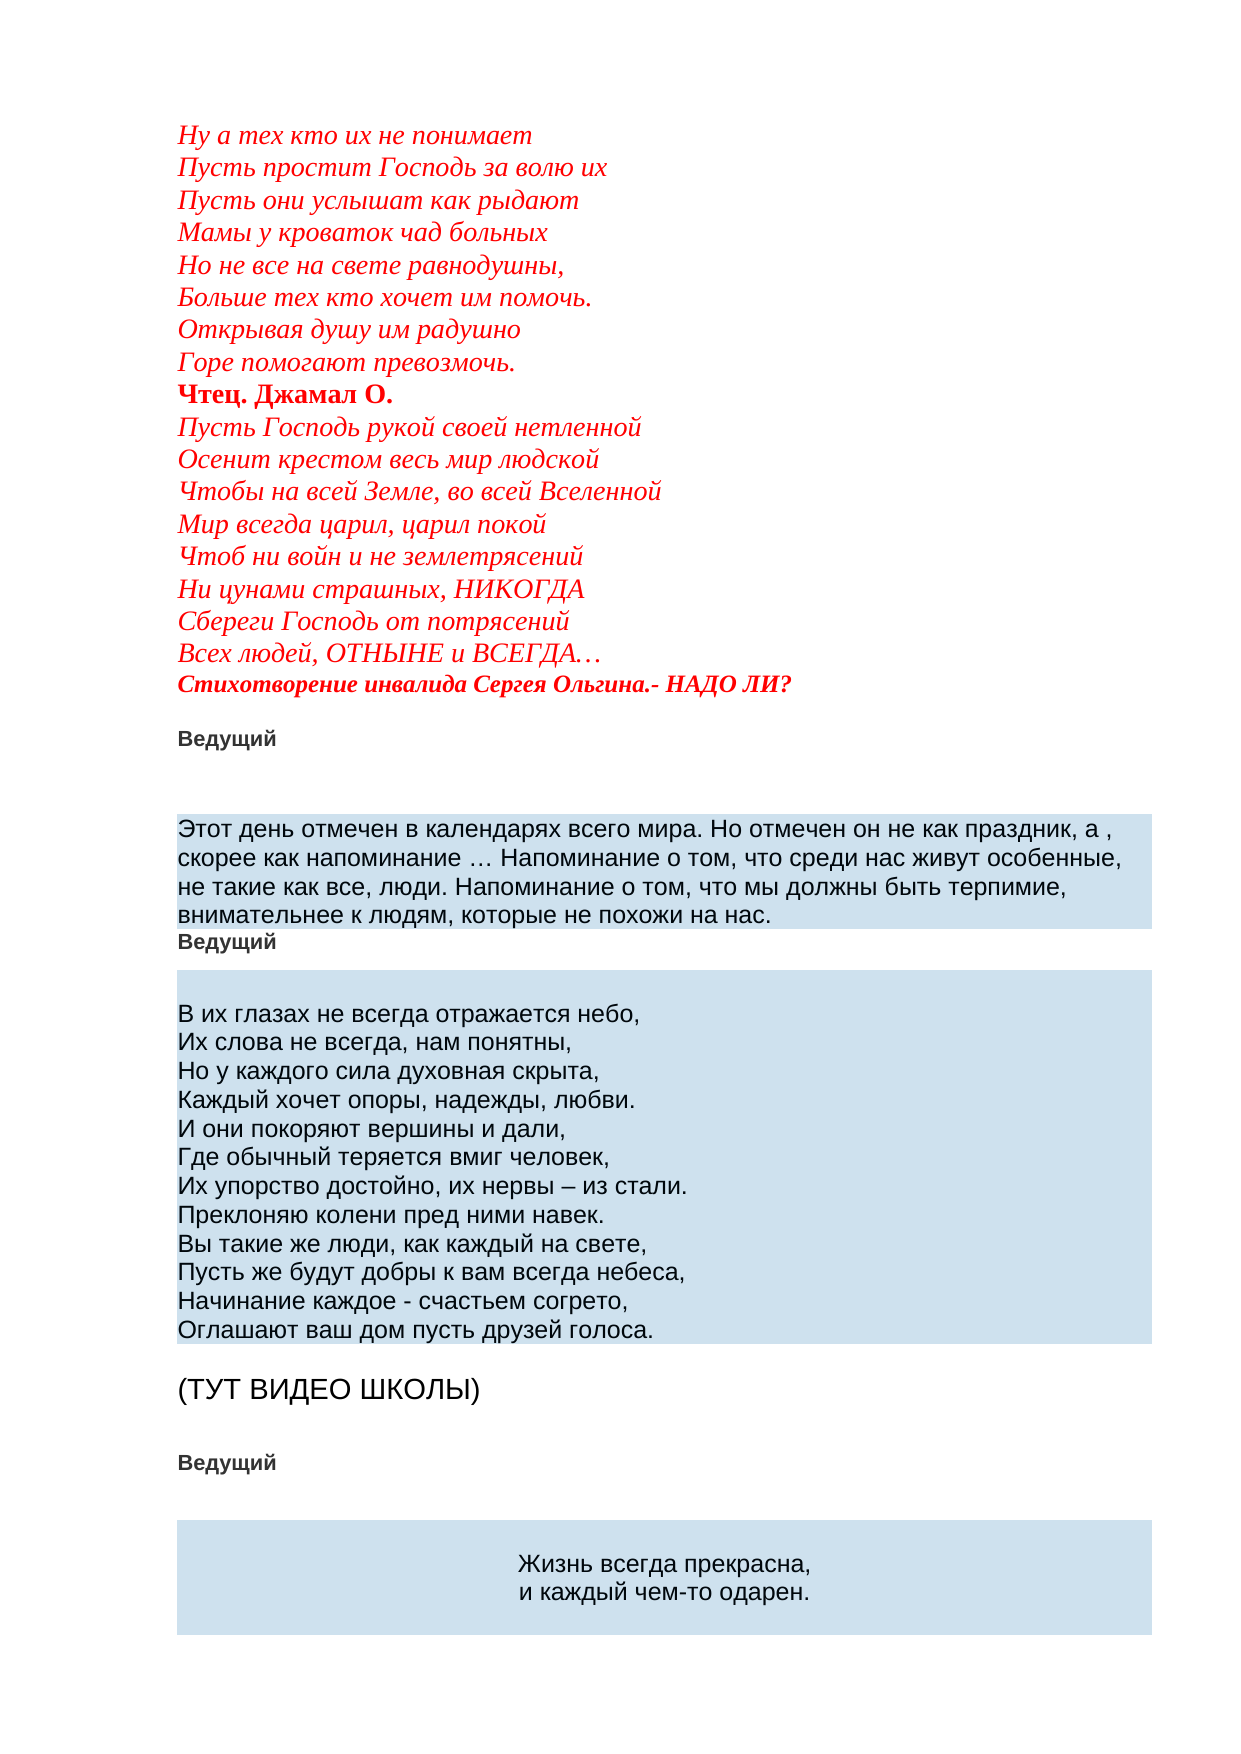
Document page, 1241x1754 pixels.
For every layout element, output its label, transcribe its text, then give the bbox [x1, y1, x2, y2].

text Их упорство достойно, их нервы – из стали. [177, 1171, 1152, 1200]
text Стихотворение инвалида Сергея Ольгина.- НАДО ЛИ? [177, 669, 1152, 698]
text Ну а тех кто их не понимает [177, 118, 1152, 151]
text Пусть простит Господь за волю их [177, 151, 1152, 183]
text Где обычный теряется вмиг человек, [177, 1142, 1152, 1171]
text Всех людей, ОТНЫНЕ и ВСЕГДА… [177, 636, 1152, 669]
text Чтец. Джамал О. [177, 377, 1152, 410]
text Сбереги Господь от потрясений [177, 604, 1152, 636]
text И они покоряют вершины и дали, [177, 1114, 1152, 1142]
text Но не все на свете равнодушны, [177, 248, 1152, 280]
text Вы такие же люди, как каждый на свете, [177, 1229, 1152, 1257]
text В их глазах не всегда отражается небо, [177, 999, 1152, 1027]
text Но у каждого сила духовная скрыта, [177, 1056, 1152, 1085]
text Чтоб ни войн и не землетрясений [177, 539, 1152, 572]
text Ни цунами страшных, НИКОГДА [177, 572, 1152, 604]
text (ТУТ ВИДЕО ШКОЛЫ) [177, 1372, 1152, 1406]
text Пусть Господь рукой своей нетленной [177, 410, 1152, 442]
text Ведущий [177, 1422, 1152, 1476]
text Горе помогают превозмочь. [177, 345, 1152, 377]
text Оглашают ваш дом пусть друзей голоса. [177, 1315, 1152, 1344]
text Мир всегда царил, царил покой [177, 507, 1152, 539]
text и каждый чем-то одарен. [177, 1577, 1152, 1606]
text Пусть же будут добры к вам всегда небеса, [177, 1257, 1152, 1286]
text Этот день отмечен в календарях всего мира. Но отмечен он не как праздник, а , скорее как напоминание … Напоминание о том, что среди нас живут особенные, не такие как все, люди. Напоминание о том, что мы должны быть терпимие, внимательнее к людям, которые не похожи на нас. [177, 814, 1152, 929]
text Открывая душу им радушно [177, 312, 1152, 345]
text Каждый хочет опоры, надежды, любви. [177, 1085, 1152, 1114]
text Преклоняю колени пред ними навек. [177, 1200, 1152, 1229]
text Ведущий [177, 726, 1152, 752]
text Ведущий [177, 929, 1152, 954]
text Начинание каждое - счастьем согрето, [177, 1286, 1152, 1315]
text Мамы у кроваток чад больных [177, 215, 1152, 248]
text Чтобы на всей Земле, во всей Вселенной [177, 474, 1152, 507]
text Их слова не всегда, нам понятны, [177, 1027, 1152, 1056]
text Осенит крестом весь мир людской [177, 442, 1152, 474]
text Пусть они услышат как рыдают [177, 183, 1152, 215]
text Жизнь всегда прекрасна, [177, 1549, 1152, 1577]
text Больше тех кто хочет им помочь. [177, 280, 1152, 312]
